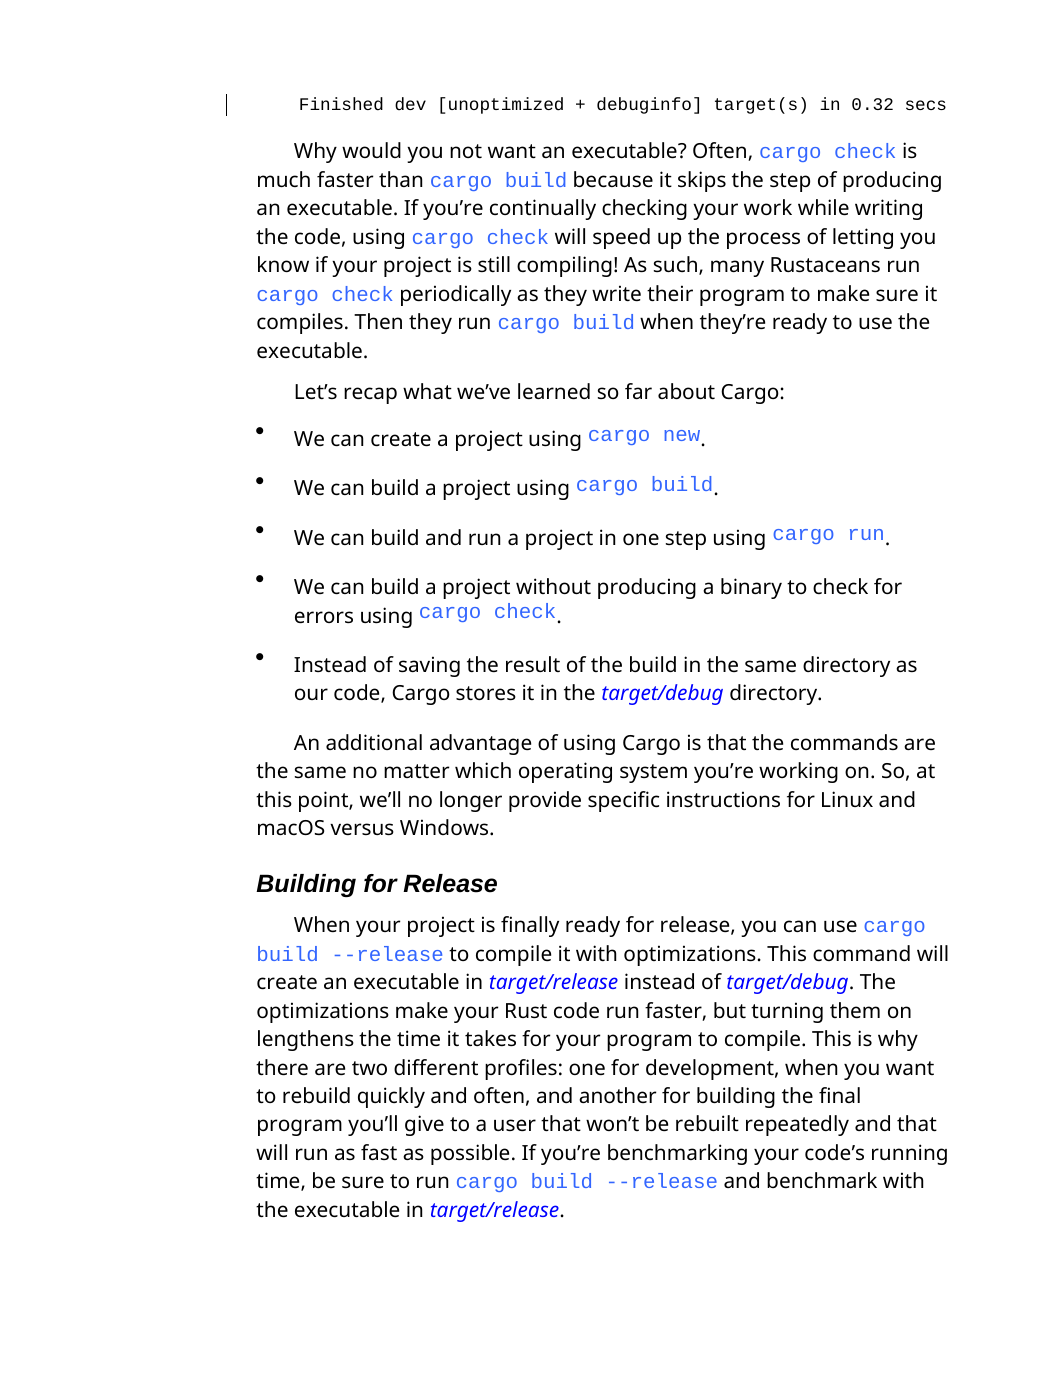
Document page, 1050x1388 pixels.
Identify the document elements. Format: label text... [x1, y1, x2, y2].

list We can build and run a project in one step using cargo run. [256, 523, 950, 551]
list Instead of saving the result of the build in the same directory as our code, Cargo stores it in the target/debug directory. [256, 650, 950, 707]
list We can build a project using cargo build. [256, 473, 950, 502]
text An additional advantage of using Cargo is that the commands are the same no matter which operating system you’re working on. So, at this point, we’ll no longer provide specific instructions for Linux and macOS versus Windows. [256, 728, 950, 842]
text Why would you not want an executable? Often, cargo check is much faster than cargo build because it skips the step of producing an executable. If you’re continually checking your work while writing the code, using cargo check will speed up the process of letting you know if your project is still compiling! As such, many Rustaceans run cargo check periodically as they write their program to make sure it compiles. Then they run cargo build when they’re ready to use the executable. [256, 136, 950, 364]
text Building for Release [256, 867, 950, 898]
text Let’s recap what we’ve learned so far about Cargo: [256, 377, 950, 405]
text Finished dev [unoptimized + debuginfo] target(s) in 0.32 secs [227, 94, 950, 116]
list We can build a project without producing a binary to check for errors using cargo check. [256, 572, 950, 629]
text When your project is finally ready for release, you can use cargo build --release to compile it with optimizations. This command will create an executable in target/release instead of target/debug. The optimizations make your Rust code run faster, but turning them on lengthens the time it takes for your program to compile. This is why there are two different profiles: one for development, when you want to rebuild quickly and often, and another for building the final program you’ll give to a user that won’t be rebuilt repeatedly and that will run as fast as possible. If you’re benchmarking your code’s running time, be sure to run cargo build --release and benchmark with the executable in target/release. [256, 910, 950, 1223]
list We can create a project using cargo new. [256, 424, 950, 453]
